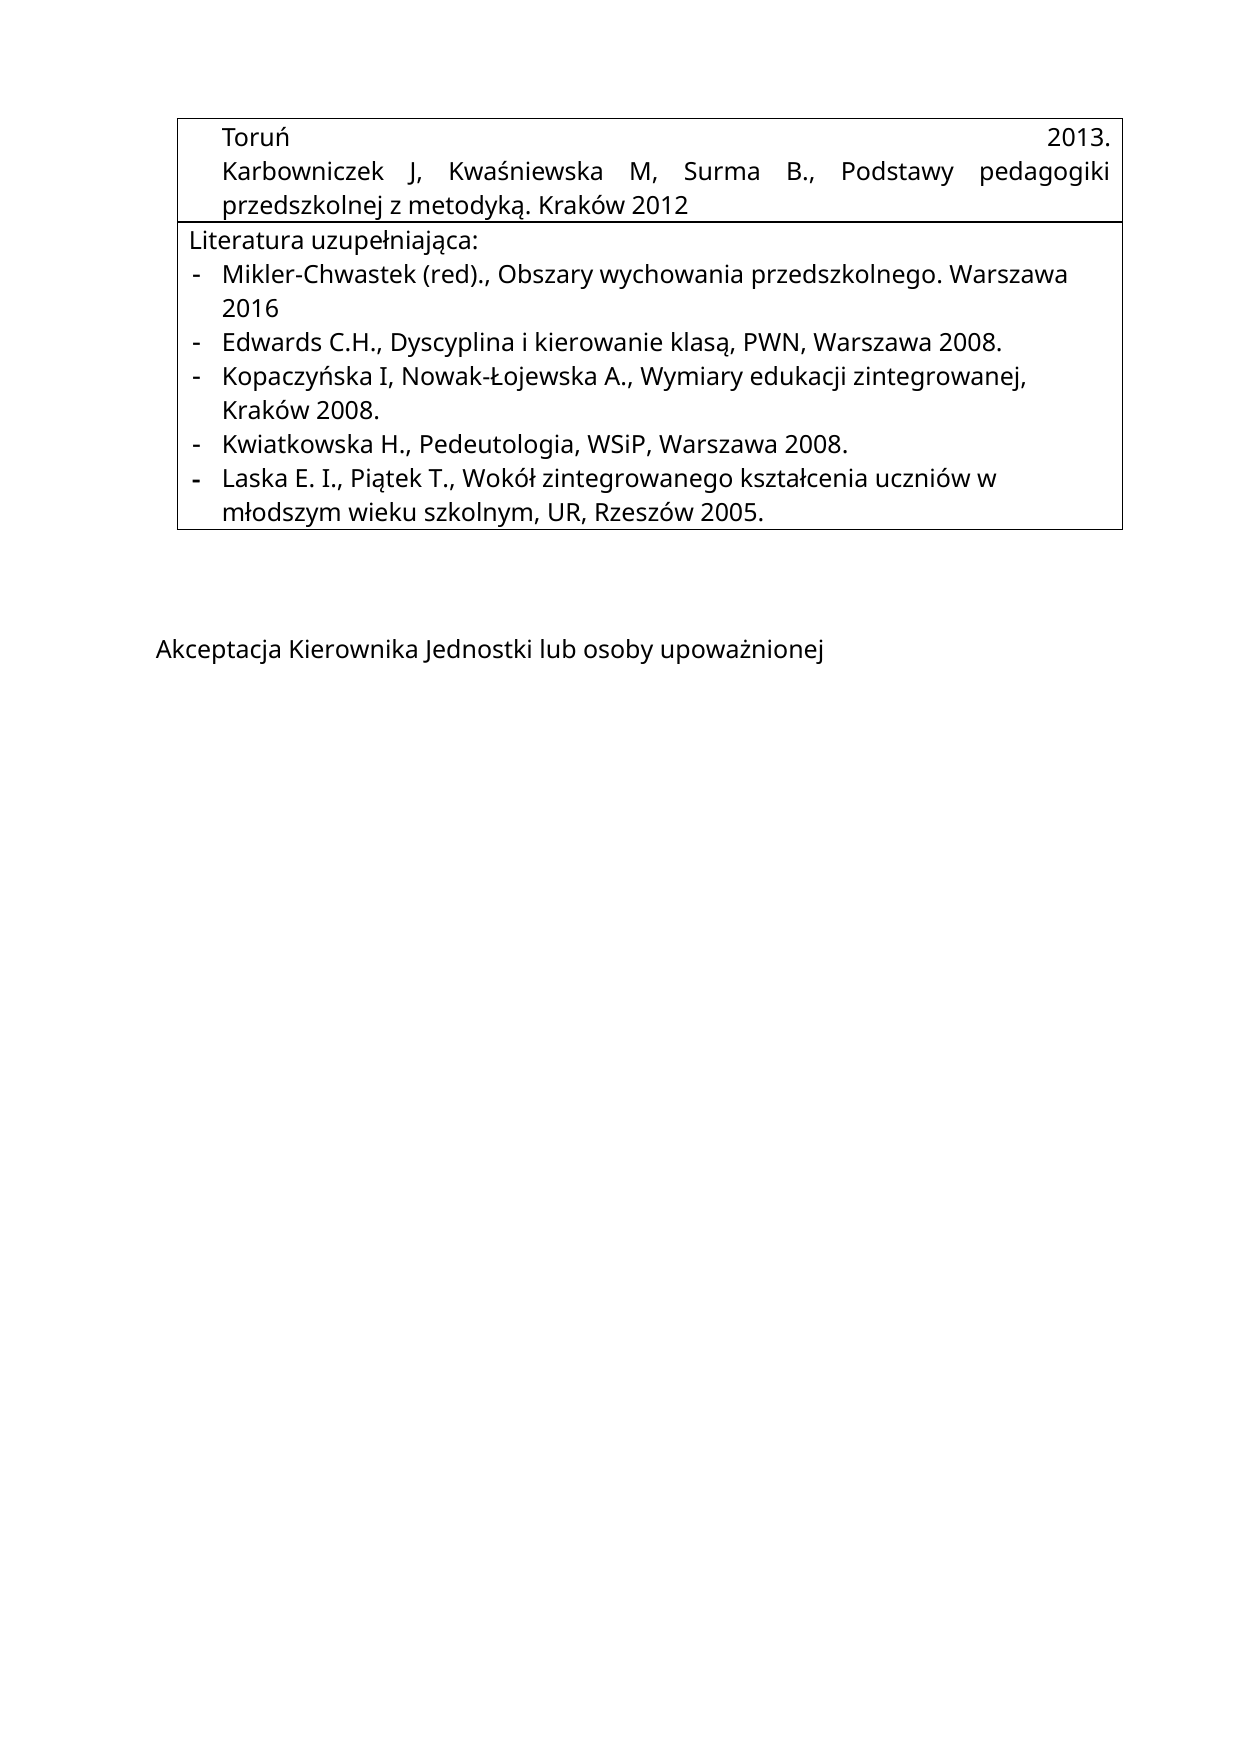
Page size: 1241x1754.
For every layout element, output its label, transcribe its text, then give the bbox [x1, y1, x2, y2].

table_cell Literatura uzupełniająca: Mikler-Chwastek (red)., Obszary wychowania przedszkolnego. Warszawa 2016 Edwards C.H., Dyscyplina i kierowanie klasą, PWN, Warszawa 2008. Kopaczyńska I, Nowak-Łojewska A., Wymiary edukacji zintegrowanej, Kraków 2008. Kwiatkowska H., Pedeutologia, WSiP, Warszawa 2008. Laska E. I., Piątek T., Wokół zintegrowanego kształcenia uczniów w młodszym wieku szkolnym, UR, Rzeszów 2005. [178, 223, 1122, 529]
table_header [178, 119, 1122, 221]
text Akceptacja Kierownika Jednostki lub osoby upoważnionej [156, 632, 1122, 666]
